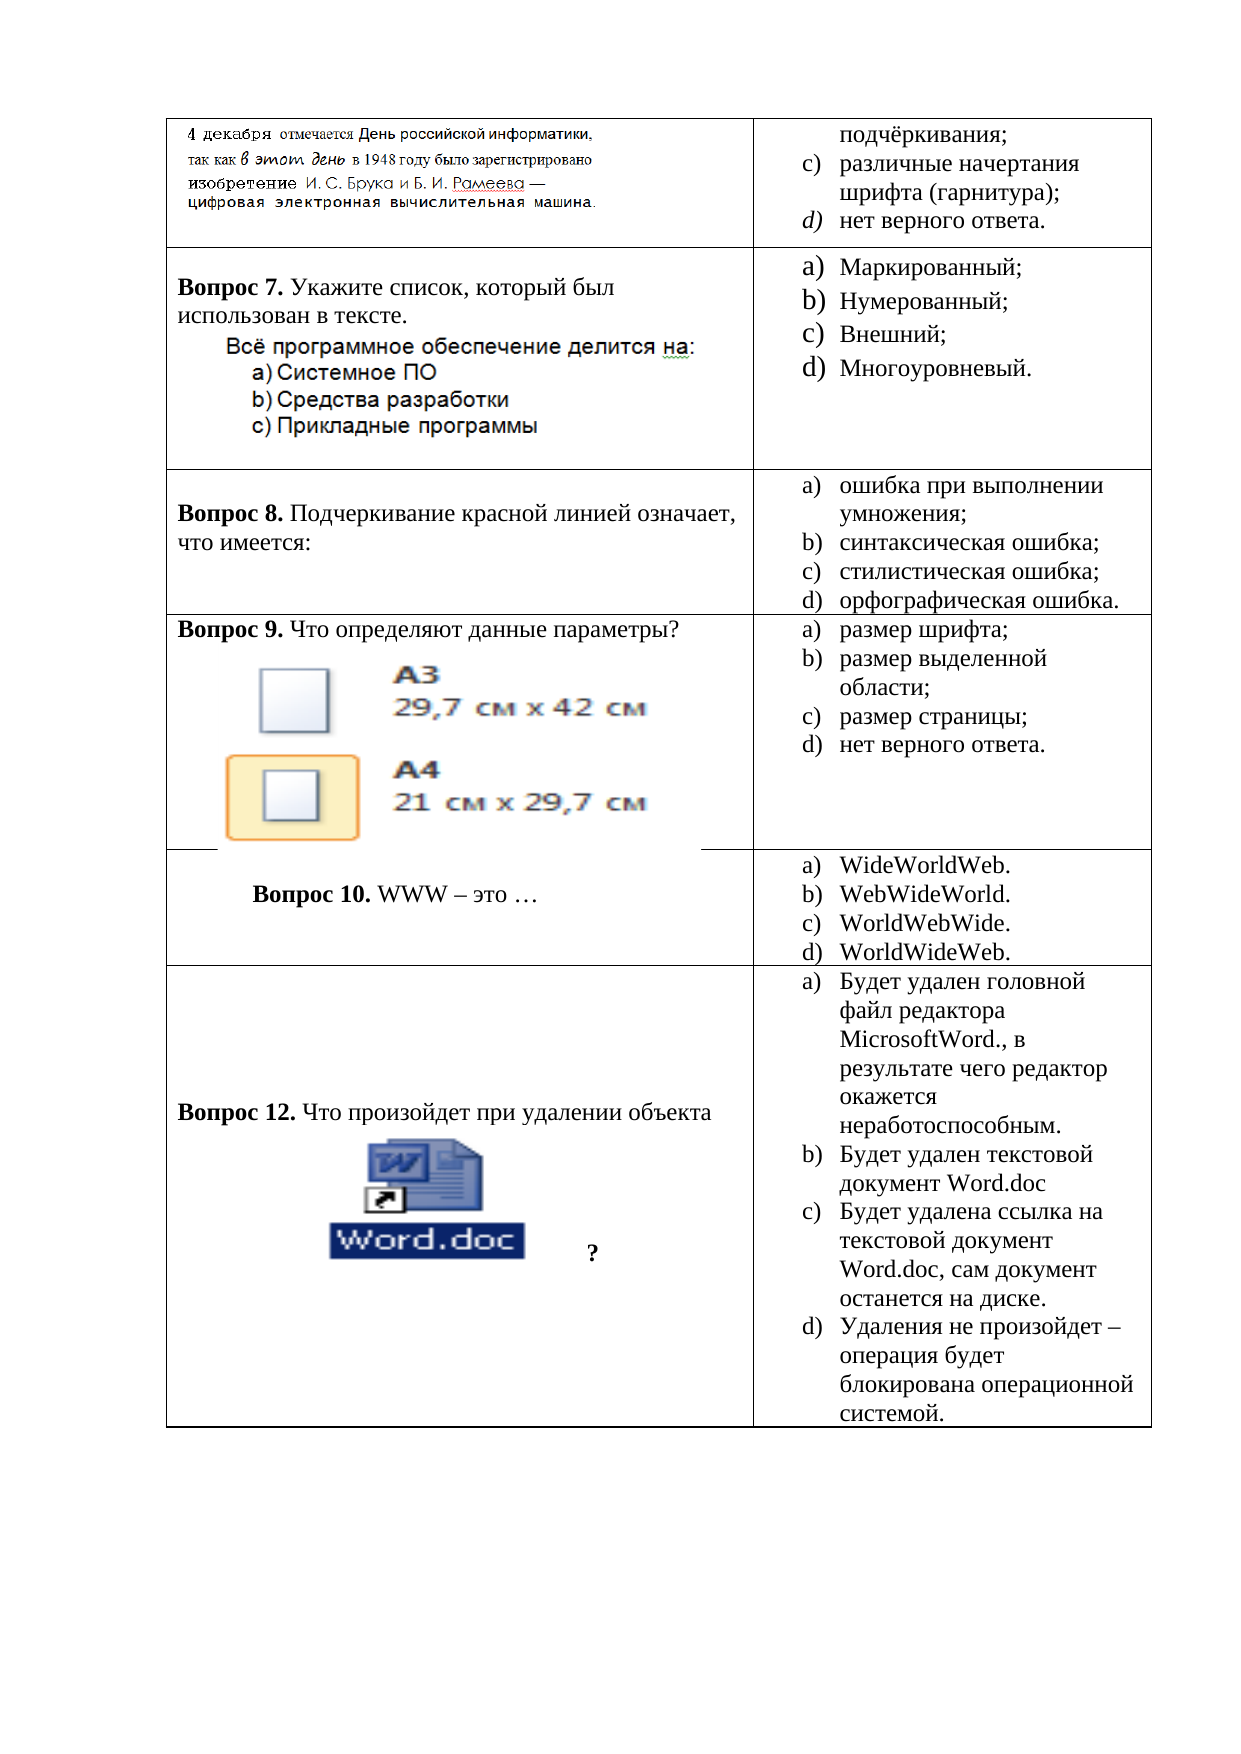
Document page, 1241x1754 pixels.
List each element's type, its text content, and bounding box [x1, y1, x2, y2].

table_cell размер шрифта; размер выделенной области; размер страницы; нет верного ответа. [754, 615, 1151, 849]
table_cell Вопрос 9. Что определяют данные параметры? [167, 615, 753, 849]
table_cell Вопрос 7. Укажите список, который был использован в тексте. [167, 248, 753, 469]
picture [177, 119, 609, 219]
table_cell Маркированный; Нумерованный; Внешний; Многоуровневый. [754, 248, 1151, 469]
table_cell Вопрос 10. WWW – это … [167, 850, 753, 965]
table_cell WideWorldWeb. WebWideWorld. WorldWebWide. WorldWideWeb. [754, 850, 1151, 965]
picture [320, 1125, 587, 1262]
picture [217, 643, 702, 850]
table_cell Будет удален головной файл редактора MicrosoftWord., в результате чего редактор окажется неработоспособным. Будет удален текстовой документ Word.doc Будет удалена ссылка на текстовой документ Word.doc, сам документ останется на диске. Удаления не произойдет – операция будет блокирована операционной системой. [754, 966, 1151, 1426]
table_cell Вопрос 12. Что произойдет при удалении объекта ? [167, 966, 753, 1426]
table_cell ошибка при выполнении умножения; синтаксическая ошибка; стилистическая ошибка; орфографическая ошибка. [754, 470, 1151, 613]
table_cell Вопрос 8. Подчеркивание красной линией означает, что имеется: [167, 470, 753, 613]
picture [217, 329, 702, 446]
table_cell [754, 119, 1151, 247]
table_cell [167, 119, 753, 247]
